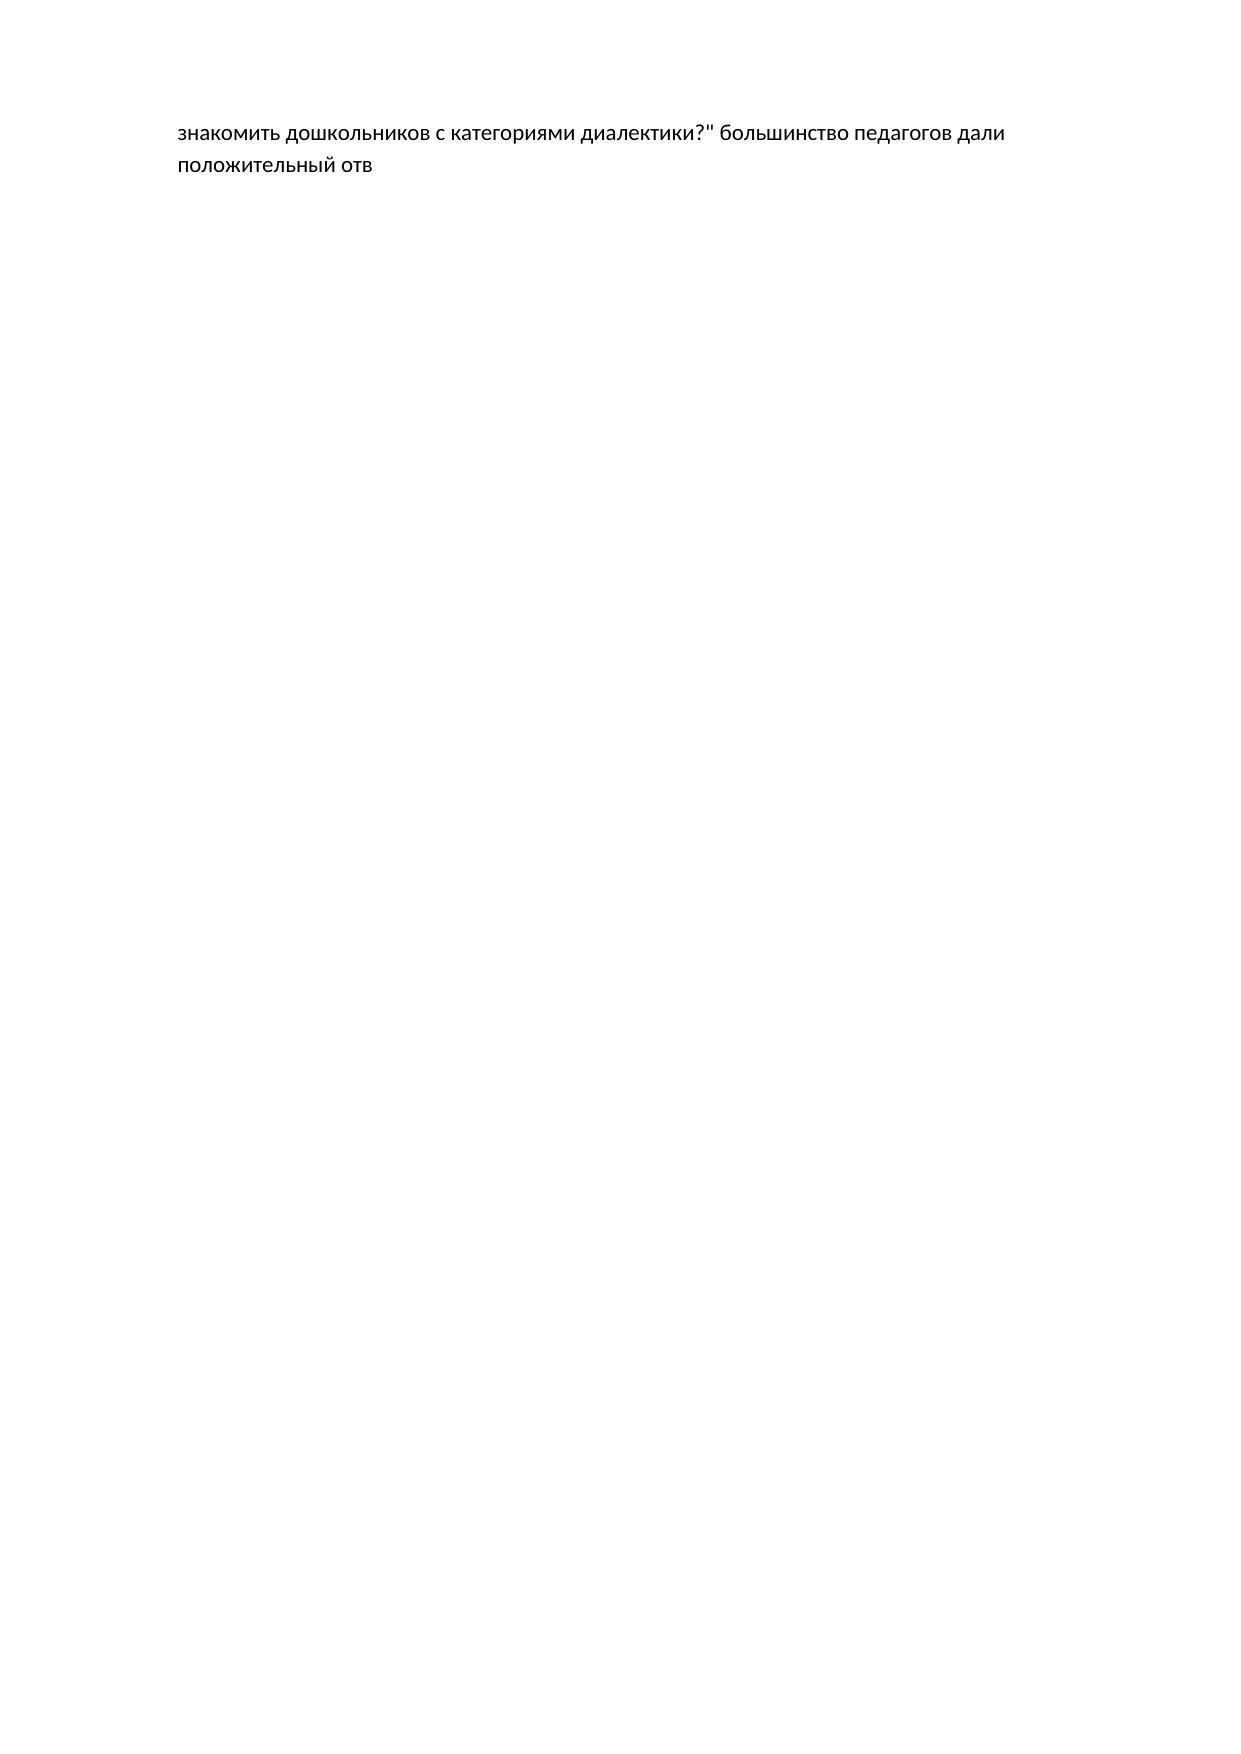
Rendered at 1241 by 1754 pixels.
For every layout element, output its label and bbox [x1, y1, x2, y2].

text [177, 118, 1152, 178]
